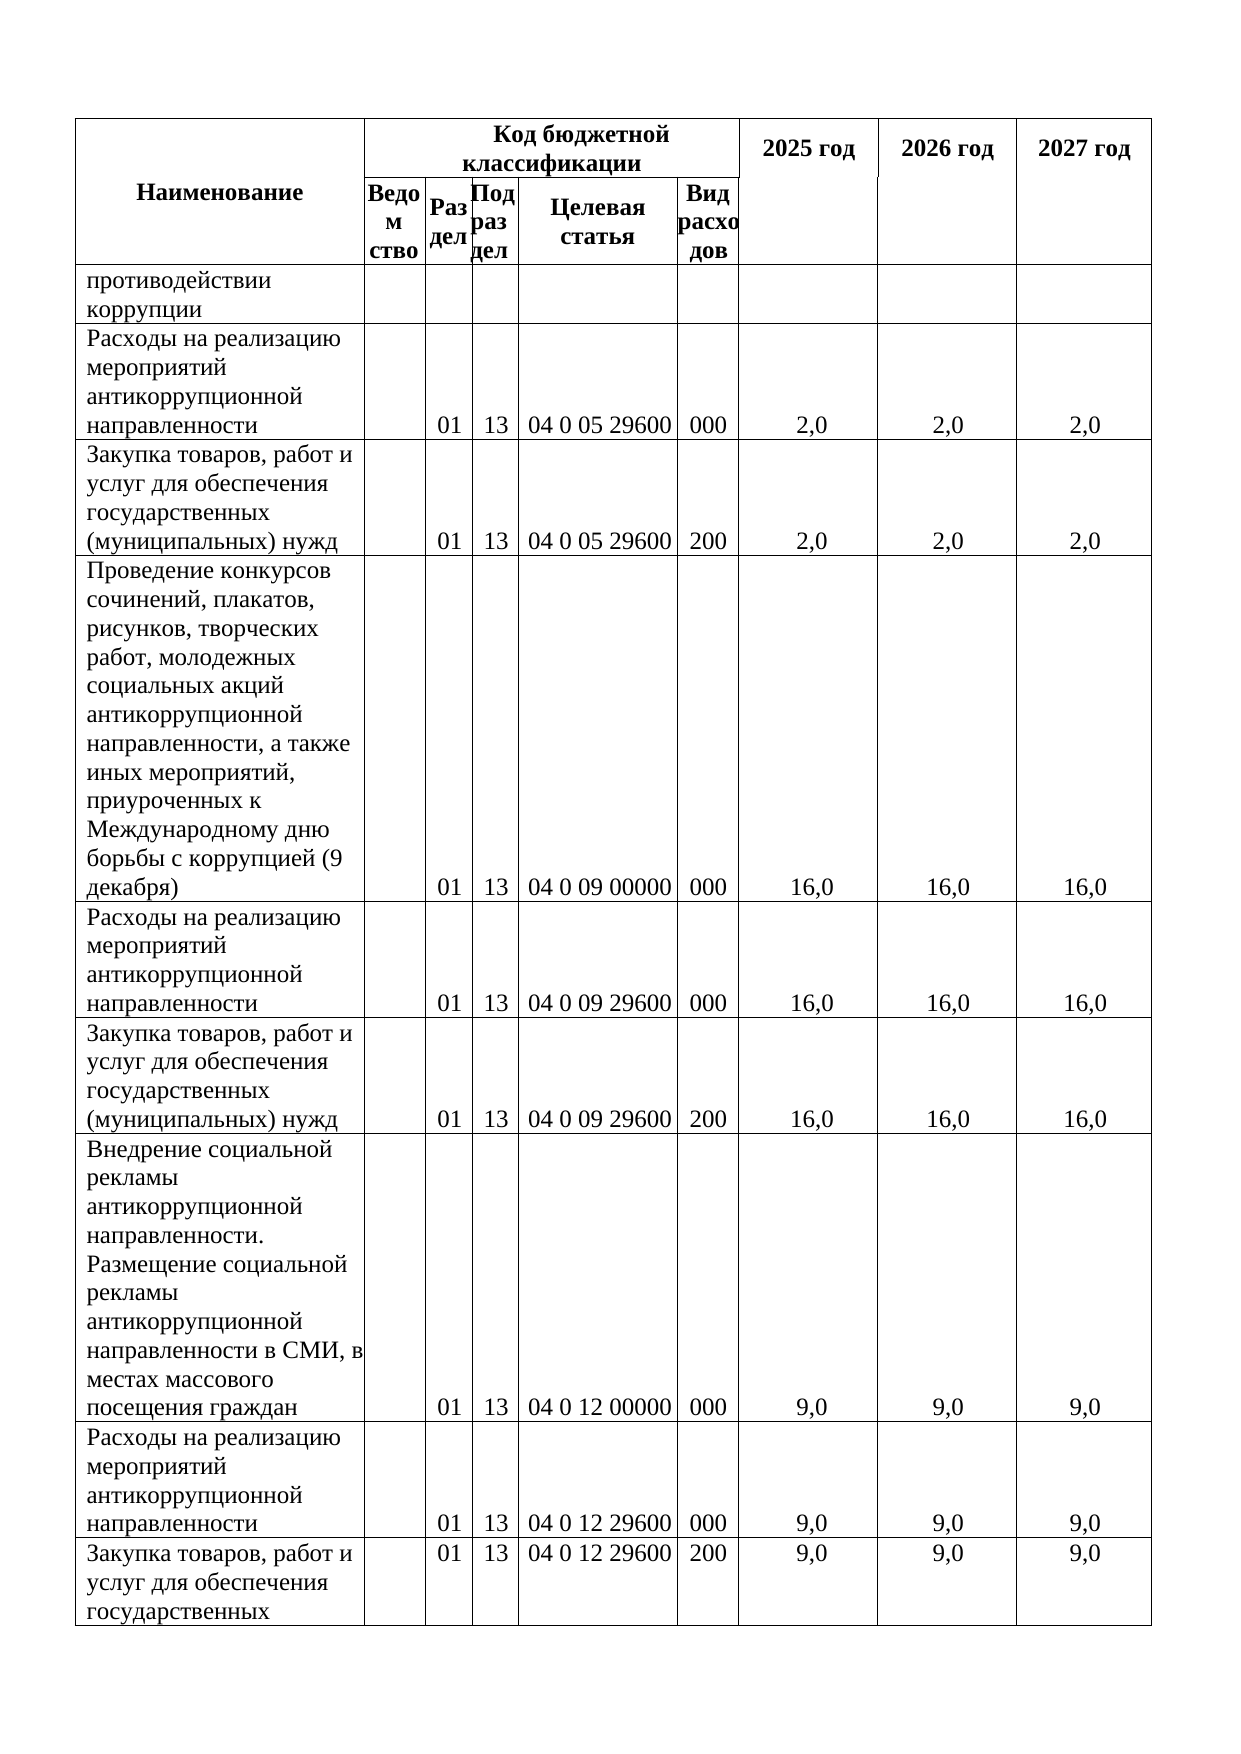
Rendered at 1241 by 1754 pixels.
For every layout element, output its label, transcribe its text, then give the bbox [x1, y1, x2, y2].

table_cell [739, 177, 877, 264]
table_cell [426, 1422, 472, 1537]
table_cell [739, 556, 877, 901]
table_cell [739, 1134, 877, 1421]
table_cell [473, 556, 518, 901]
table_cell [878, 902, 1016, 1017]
table_header Код бюджетной классификации [365, 119, 739, 177]
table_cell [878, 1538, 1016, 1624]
table_header Наименование [76, 119, 364, 264]
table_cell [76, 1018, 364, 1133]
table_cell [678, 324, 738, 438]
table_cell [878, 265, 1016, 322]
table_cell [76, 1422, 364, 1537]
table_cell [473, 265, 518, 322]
table_header 2026 год [879, 119, 1016, 177]
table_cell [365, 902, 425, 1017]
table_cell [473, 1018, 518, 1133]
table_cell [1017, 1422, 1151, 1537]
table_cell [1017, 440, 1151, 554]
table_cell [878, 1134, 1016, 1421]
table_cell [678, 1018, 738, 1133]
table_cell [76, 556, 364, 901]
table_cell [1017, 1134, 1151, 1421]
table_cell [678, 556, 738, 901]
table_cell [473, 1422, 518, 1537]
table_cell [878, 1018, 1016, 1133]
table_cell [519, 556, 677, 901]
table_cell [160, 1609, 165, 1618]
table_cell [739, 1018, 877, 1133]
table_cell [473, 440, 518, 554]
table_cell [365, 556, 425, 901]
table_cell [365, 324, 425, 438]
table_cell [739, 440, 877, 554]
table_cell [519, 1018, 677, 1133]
table_header 2025 год [740, 119, 878, 177]
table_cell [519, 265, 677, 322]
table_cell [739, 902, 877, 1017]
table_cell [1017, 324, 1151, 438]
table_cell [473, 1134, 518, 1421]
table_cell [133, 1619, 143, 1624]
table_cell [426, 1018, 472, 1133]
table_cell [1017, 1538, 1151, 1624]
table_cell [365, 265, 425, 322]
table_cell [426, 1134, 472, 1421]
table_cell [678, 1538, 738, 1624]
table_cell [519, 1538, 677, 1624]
table_cell Целевая статья [519, 178, 677, 264]
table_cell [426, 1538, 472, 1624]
table_cell Ведом ство [365, 178, 425, 264]
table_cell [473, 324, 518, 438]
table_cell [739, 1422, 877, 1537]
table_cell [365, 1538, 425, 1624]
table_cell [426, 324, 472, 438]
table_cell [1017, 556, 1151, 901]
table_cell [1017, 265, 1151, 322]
table_cell Вид расходов [678, 178, 738, 264]
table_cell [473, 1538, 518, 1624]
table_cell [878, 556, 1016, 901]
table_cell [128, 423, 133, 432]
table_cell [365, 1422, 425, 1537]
table_cell [1017, 177, 1151, 264]
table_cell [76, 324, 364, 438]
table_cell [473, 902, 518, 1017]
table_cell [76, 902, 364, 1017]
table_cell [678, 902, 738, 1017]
table_cell [878, 177, 1016, 264]
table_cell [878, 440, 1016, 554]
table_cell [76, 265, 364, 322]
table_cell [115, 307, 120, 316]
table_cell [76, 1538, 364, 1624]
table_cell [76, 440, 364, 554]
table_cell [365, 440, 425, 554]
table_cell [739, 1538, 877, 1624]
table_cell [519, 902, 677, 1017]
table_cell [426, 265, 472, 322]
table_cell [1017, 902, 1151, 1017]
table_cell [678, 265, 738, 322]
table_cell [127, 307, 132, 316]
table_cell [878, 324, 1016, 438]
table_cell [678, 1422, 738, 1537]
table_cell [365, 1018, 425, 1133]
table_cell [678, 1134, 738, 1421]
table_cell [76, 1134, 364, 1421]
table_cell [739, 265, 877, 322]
table_cell Под раз дел [473, 178, 518, 264]
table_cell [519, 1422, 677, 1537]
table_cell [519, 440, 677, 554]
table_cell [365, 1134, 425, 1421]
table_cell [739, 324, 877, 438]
table_cell Раз дел [426, 178, 472, 264]
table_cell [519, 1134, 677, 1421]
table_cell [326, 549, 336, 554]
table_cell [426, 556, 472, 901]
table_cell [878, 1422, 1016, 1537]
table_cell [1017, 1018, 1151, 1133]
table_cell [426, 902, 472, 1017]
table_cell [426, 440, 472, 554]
table_header 2027 год [1017, 119, 1151, 177]
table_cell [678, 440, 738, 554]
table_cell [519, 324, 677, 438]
